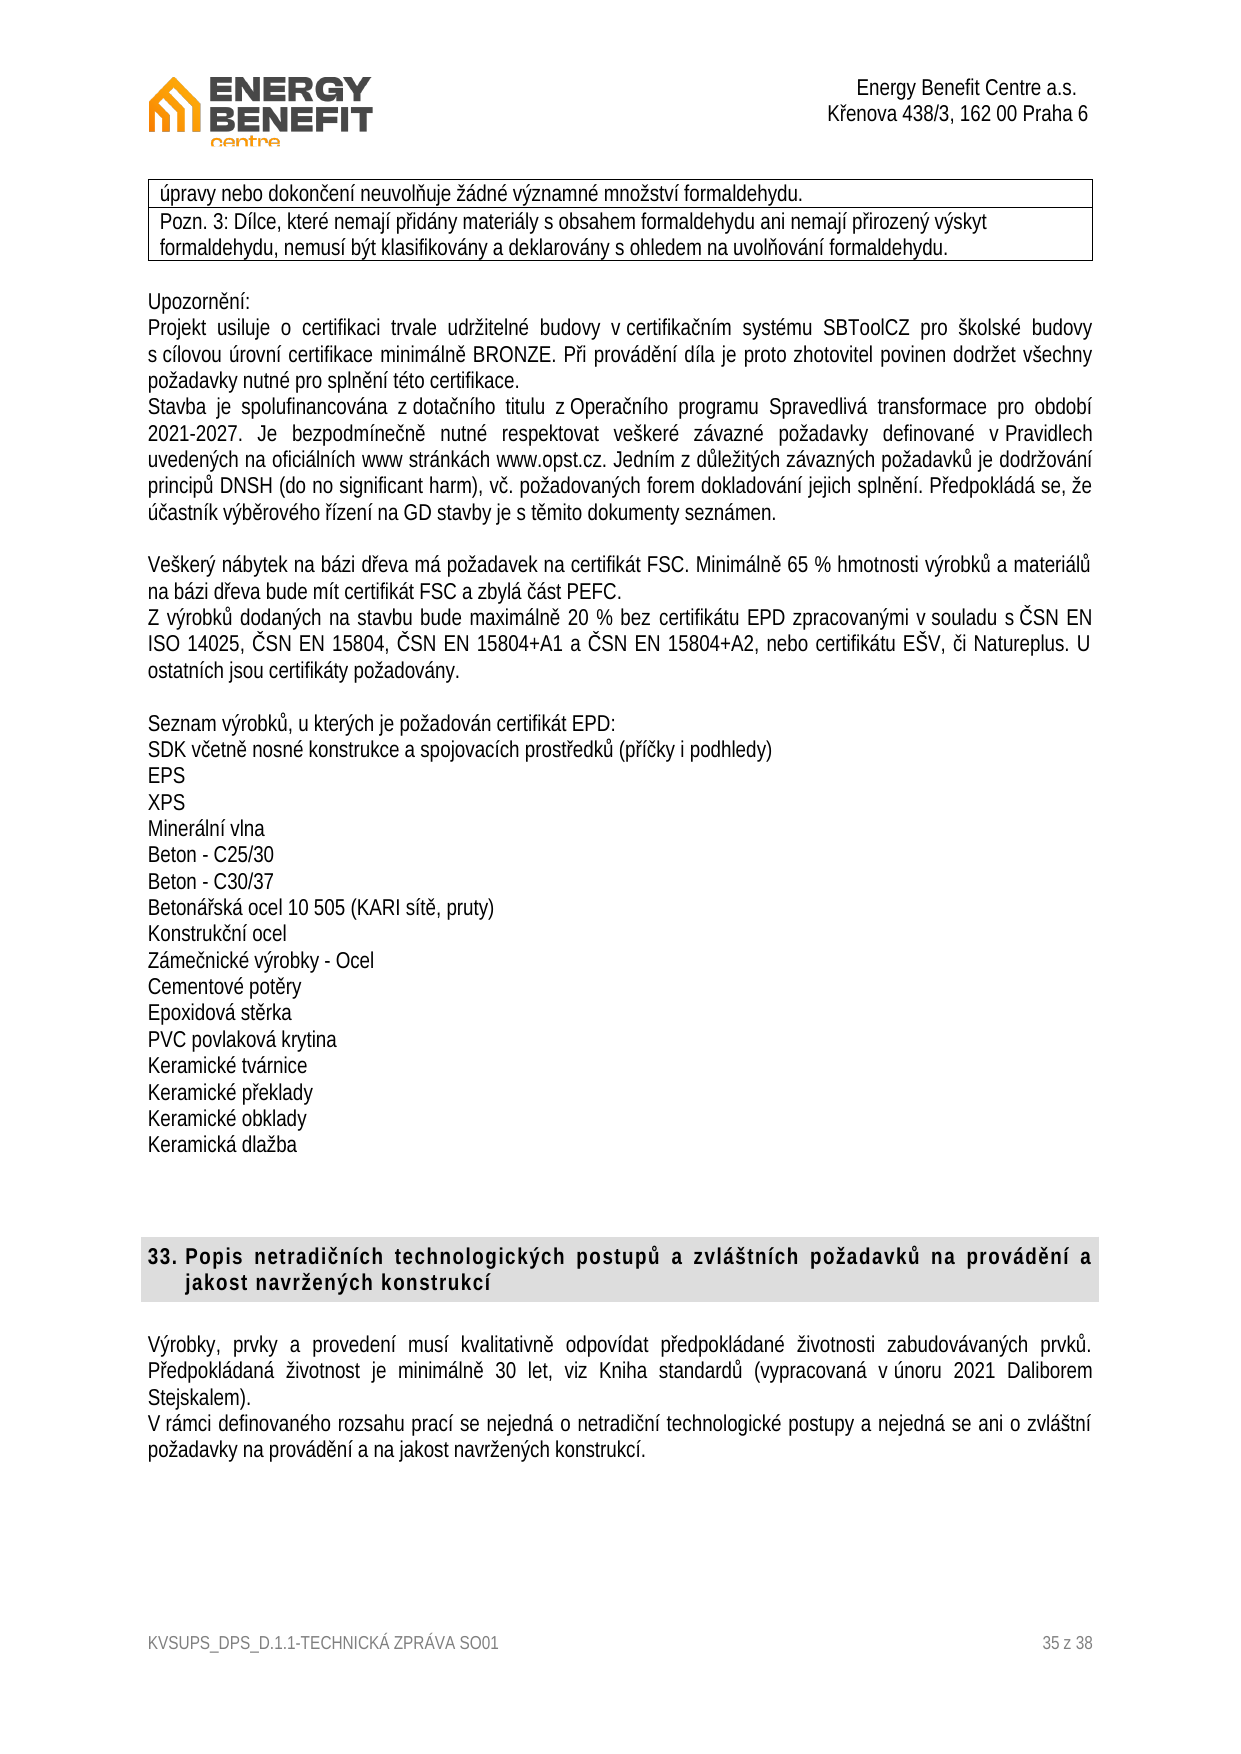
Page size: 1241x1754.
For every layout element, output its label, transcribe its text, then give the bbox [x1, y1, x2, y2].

text EPS [148, 762, 1092, 788]
text Zámečnické výrobky - Ocel [148, 947, 1092, 973]
text V rámci definovaného rozsahu prací se nejedná o netradiční technologické postupy a nejedná se ani o zvláštní požadavky na provádění a na jakost navržených konstrukcí. [148, 1410, 1092, 1463]
text XPS [148, 788, 1092, 815]
text Veškerý nábytek na bázi dřeva má požadavek na certifikát FSC. Minimálně 65 % hmotnosti výrobků a materiálů na bázi dřeva bude mít certifikát FSC a zbylá část PEFC. [148, 551, 1092, 604]
text Keramické tvárnice [148, 1052, 1092, 1078]
text Beton - C25/30 [148, 841, 1092, 868]
text Beton - C30/37 [148, 868, 1092, 894]
text SDK včetně nosné konstrukce a spojovacích prostředků (příčky i podhledy) [148, 736, 1092, 762]
text Výrobky, prvky a provedení musí kvalitativně odpovídat předpokládané životnosti zabudovávaných prvků. Předpokládaná životnost je minimálně 30 let, viz Kniha standardů (vypracovaná v únoru 2021 Daliborem Stejskalem). [148, 1331, 1092, 1410]
text Z výrobků dodaných na stavbu bude maximálně 20 % bez certifikátu EPD zpracovanými v souladu s ČSN EN ISO 14025, ČSN EN 15804, ČSN EN 15804+A1 a ČSN EN 15804+A2, nebo certifikátu EŠV, či Natureplus. U ostatních jsou certifikáty požadovány. [148, 604, 1092, 683]
text PVC povlaková krytina [148, 1026, 1092, 1052]
text Projekt usiluje o certifikaci trvale udržitelné budovy v certifikačním systému SBToolCZ pro školské budovy s cílovou úrovní certifikace minimálně BRONZE. Při provádění díla je proto zhotovitel povinen dodržet všechny požadavky nutné pro splnění této certifikace. [148, 314, 1092, 393]
text Minerální vlna [148, 815, 1092, 841]
subtitle Popis netradičních technologických postupů a zvláštních požadavků na provádění a jakost navržených konstrukcí [148, 1243, 1092, 1296]
text Cementové potěry [148, 973, 1092, 999]
text Keramické překlady [148, 1078, 1092, 1105]
text Stavba je spolufinancována z dotačního titulu z Operačního programu Spravedlivá transformace pro období 2021-2027. Je bezpodmínečně nutné respektovat veškeré závazné požadavky definované v Pravidlech uvedených na oficiálních www stránkách www.opst.cz. Jedním z důležitých závazných požadavků je dodržování principů DNSH (do no significant harm), vč. požadovaných forem dokladování jejich splnění. Předpokládá se, že účastník výběrového řízení na GD stavby je s těmito dokumenty seznámen. [148, 393, 1092, 525]
text Keramické obklady [148, 1105, 1092, 1131]
text Keramická dlažba [148, 1131, 1092, 1157]
text Betonářská ocel 10 505 (KARI sítě, pruty) [148, 894, 1092, 920]
text Epoxidová stěrka [148, 999, 1092, 1026]
picture [147, 77, 373, 146]
text Upozornění: [148, 288, 1092, 314]
table_cell Pozn. 3: Dílce, které nemají přidány materiály s obsahem formaldehydu ani nemají přirozený výskyt formaldehydu, nemusí být klasifikovány a deklarovány s ohledem na uvolňování formaldehydu. [149, 208, 1092, 260]
text Seznam výrobků, u kterých je požadován certifikát EPD: [148, 709, 1092, 736]
text Konstrukční ocel [148, 920, 1092, 947]
